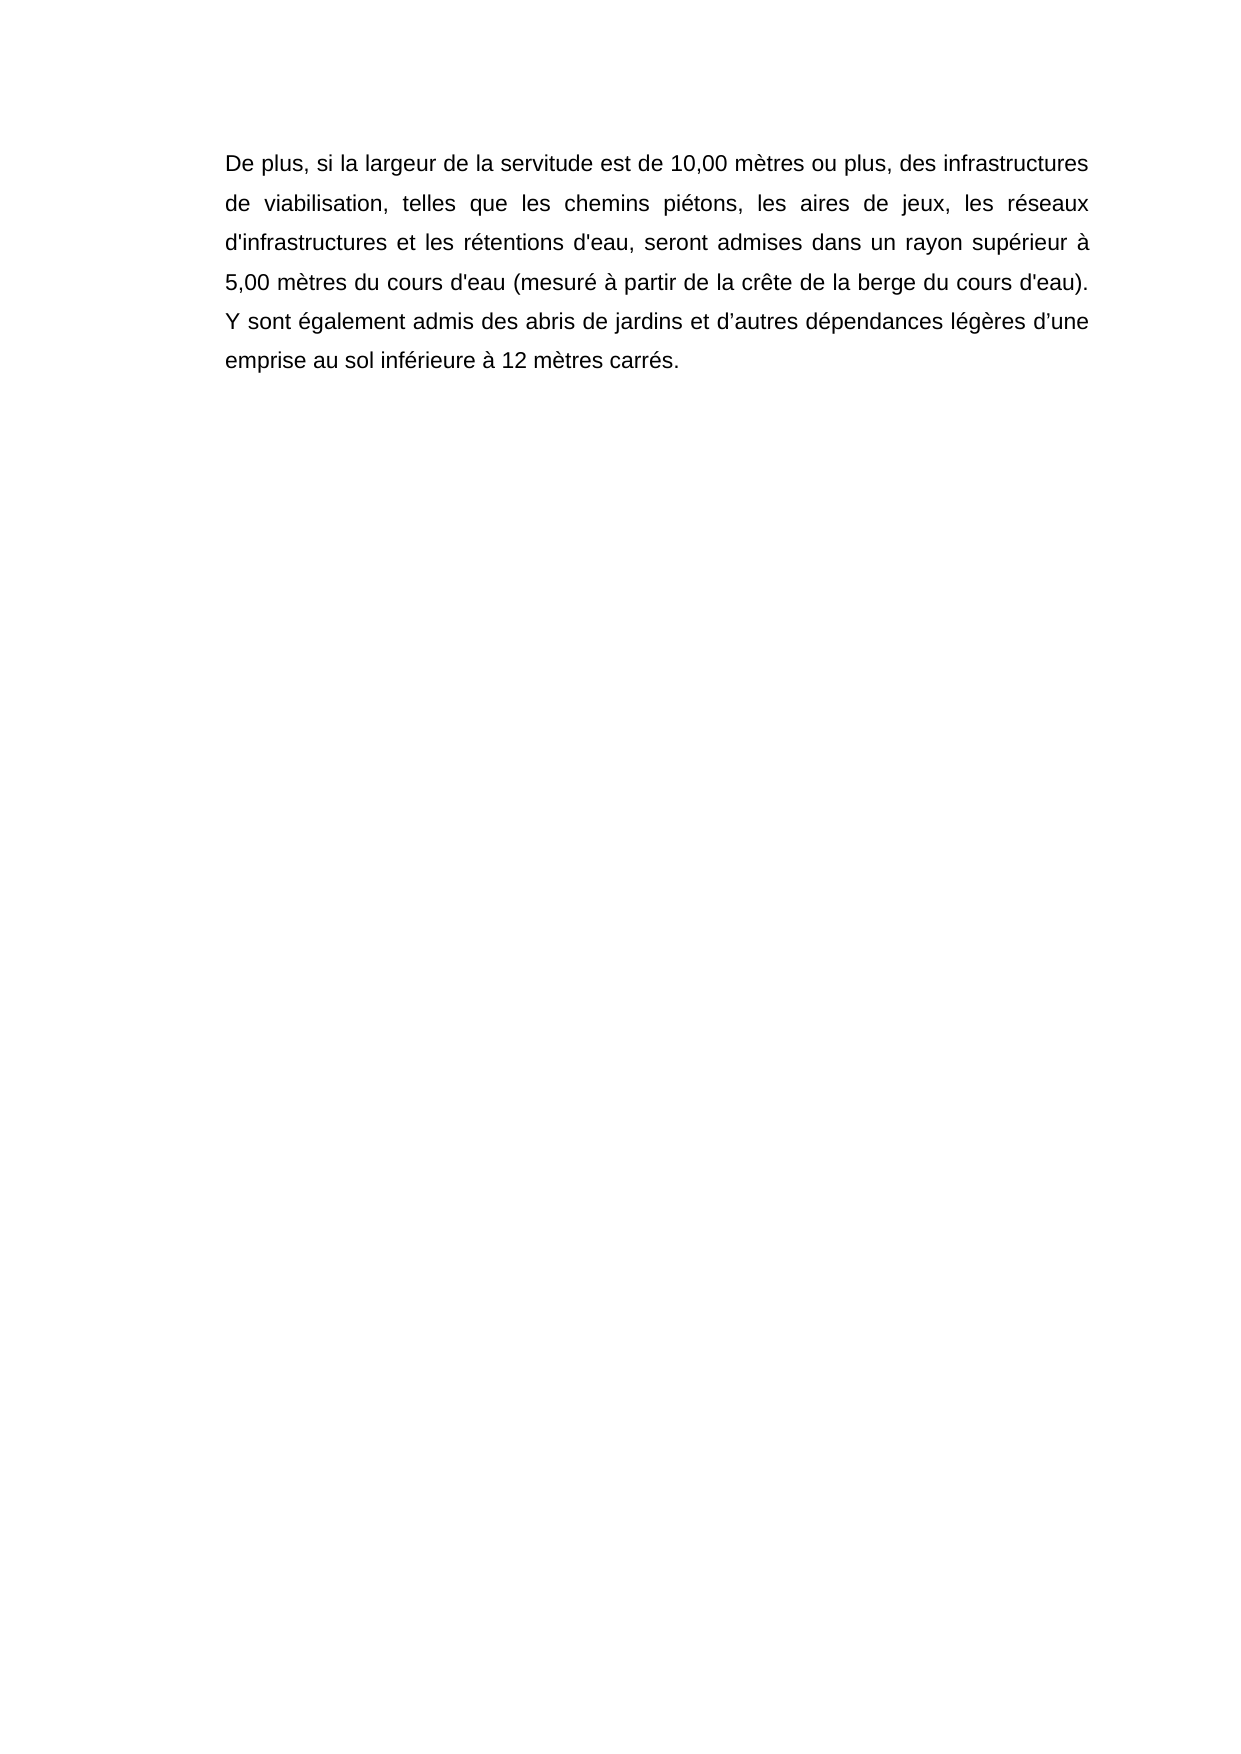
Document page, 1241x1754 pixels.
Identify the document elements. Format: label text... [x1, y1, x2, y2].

text De plus, si la largeur de la servitude est de 10,00 mètres ou plus, des infrastructures de viabilisation, telles que les chemins piétons, les aires de jeux, les réseaux d'infrastructures et les rétentions d'eau, seront admises dans un rayon supérieur à 5,00 mètres du cours d'eau (mesuré à partir de la crête de la berge du cours d'eau). Y sont également admis des abris de jardins et d’autres dépendances légères d’une emprise au sol inférieure à 12 mètres carrés. [225, 150, 1090, 374]
